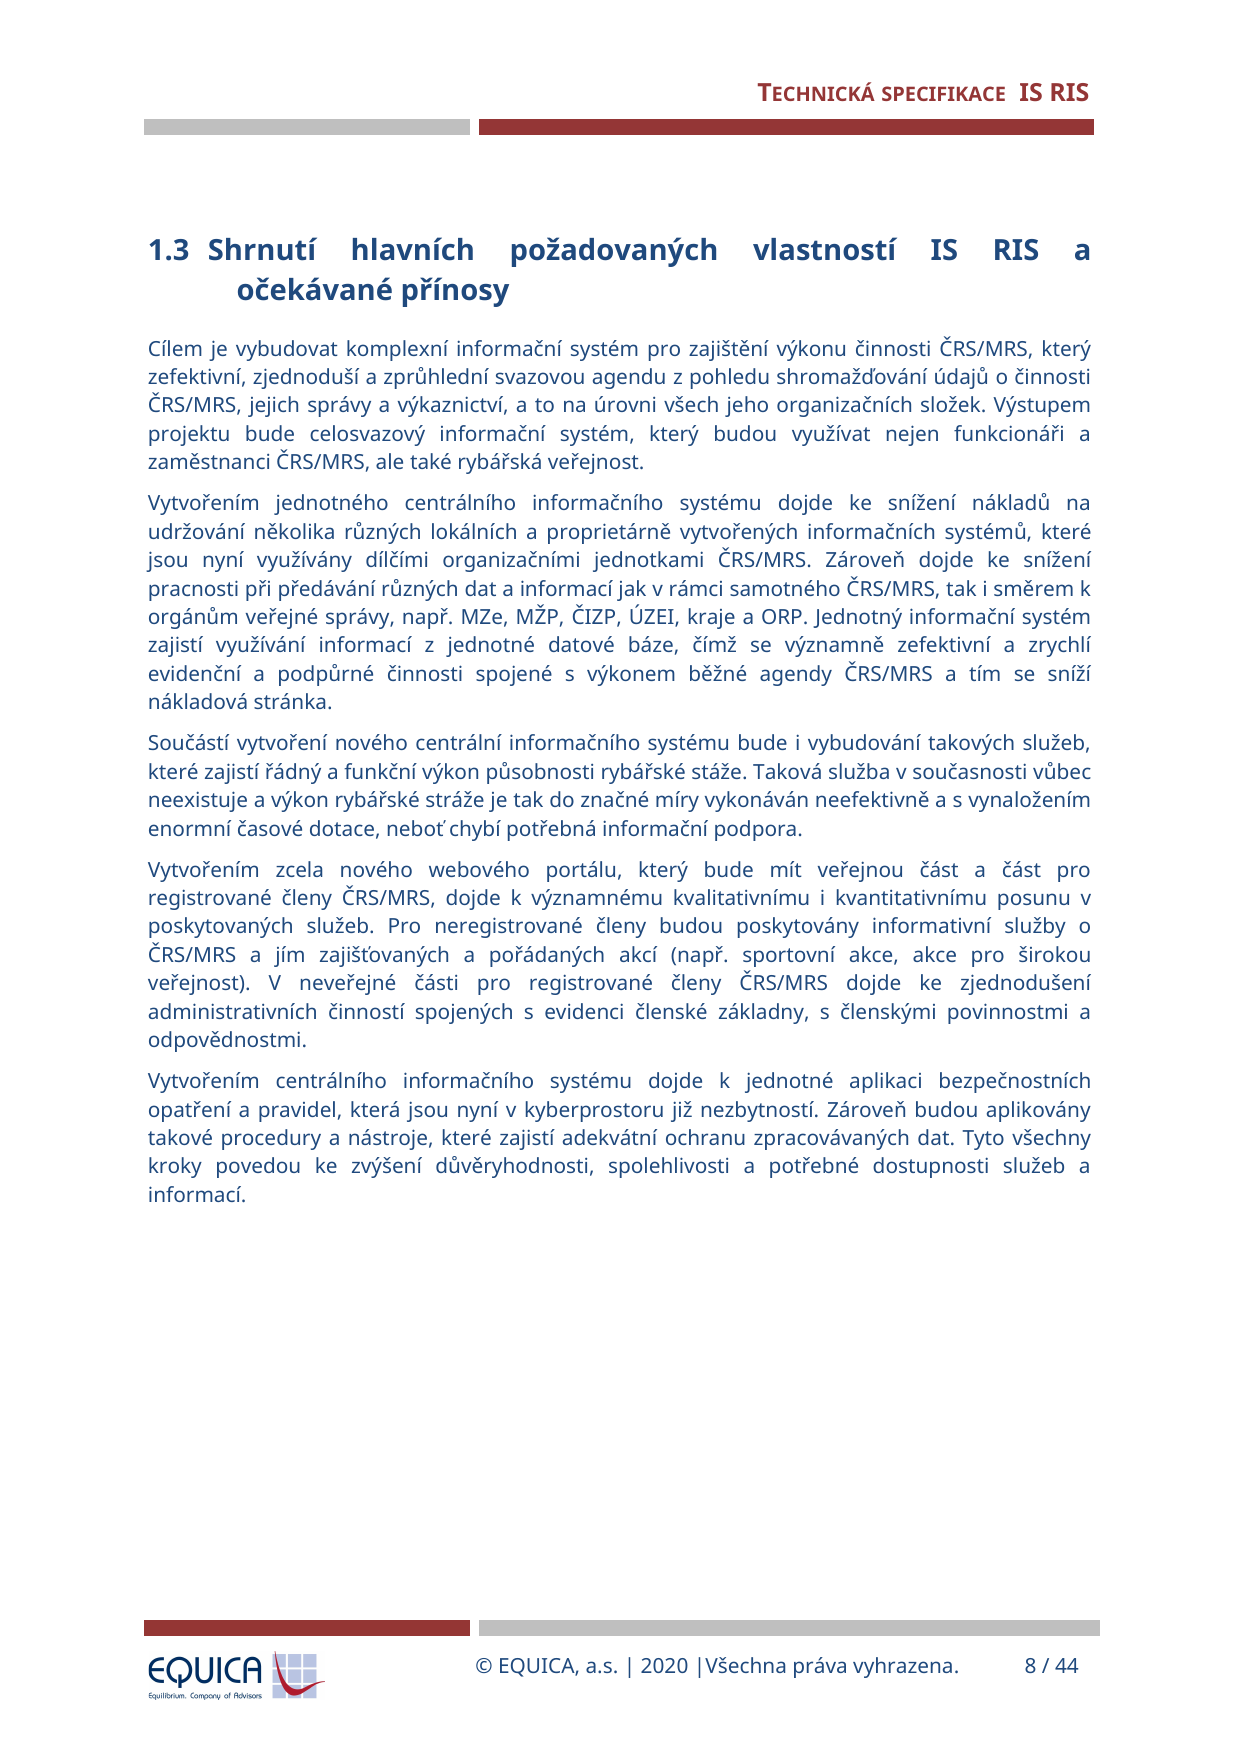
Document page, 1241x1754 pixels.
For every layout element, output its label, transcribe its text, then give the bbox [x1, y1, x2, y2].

text Vytvořením jednotného centrálního informačního systému dojde ke snížení nákladů na udržování několika různých lokálních a proprietárně vytvořených informačních systémů, které jsou nyní využívány dílčími organizačními jednotkami ČRS/MRS. Zároveň dojde ke snížení pracnosti při předávání různých dat a informací jak v rámci samotného ČRS/MRS, tak i směrem k orgánům veřejné správy, např. MZe, MŽP, ČIZP, ÚZEI, kraje a ORP. Jednotný informační systém zajistí využívání informací z jednotné datové báze, čímž se významně zefektivní a zrychlí evidenční a podpůrné činnosti spojené s výkonem běžné agendy ČRS/MRS a tím se sníží nákladová stránka. [148, 488, 1092, 716]
text Cílem je vybudovat komplexní informační systém pro zajištění výkonu činnosti ČRS/MRS, který zefektivní, zjednoduší a zprůhlední svazovou agendu z pohledu shromažďování údajů o činnosti ČRS/MRS, jejich správy a výkaznictví, a to na úrovni všech jeho organizačních složek. Výstupem projektu bude celosvazový informační systém, který budou využívat nejen funkcionáři a zaměstnanci ČRS/MRS, ale také rybářská veřejnost. [148, 334, 1092, 476]
picture [148, 1651, 325, 1700]
text Součástí vytvoření nového centrální informačního systému bude i vybudování takových služeb, které zajistí řádný a funkční výkon působnosti rybářské stáže. Taková služba v současnosti vůbec neexistuje a výkon rybářské stráže je tak do značné míry vykonáván neefektivně a s vynaložením enormní časové dotace, neboť chybí potřebná informační podpora. [148, 728, 1092, 842]
subtitle Shrnutí hlavních požadovaných vlastností IS RIS a očekávané přínosy [148, 229, 1092, 309]
text Vytvořením centrálního informačního systému dojde k jednotné aplikaci bezpečnostních opatření a pravidel, která jsou nyní v kyberprostoru již nezbytností. Zároveň budou aplikovány takové procedury a nástroje, které zajistí adekvátní ochranu zpracovávaných dat. Tyto všechny kroky povedou ke zvýšení důvěryhodnosti, spolehlivosti a potřebné dostupnosti služeb a informací. [148, 1066, 1092, 1208]
text Vytvořením zcela nového webového portálu, který bude mít veřejnou část a část pro registrované členy ČRS/MRS, dojde k významnému kvalitativnímu i kvantitativnímu posunu v poskytovaných služeb. Pro neregistrované členy budou poskytovány informativní služby o ČRS/MRS a jím zajišťovaných a pořádaných akcí (např. sportovní akce, akce pro širokou veřejnost). V neveřejné části pro registrované členy ČRS/MRS dojde ke zjednodušení administrativních činností spojených s evidenci členské základny, s členskými povinnostmi a odpovědnostmi. [148, 855, 1092, 1054]
